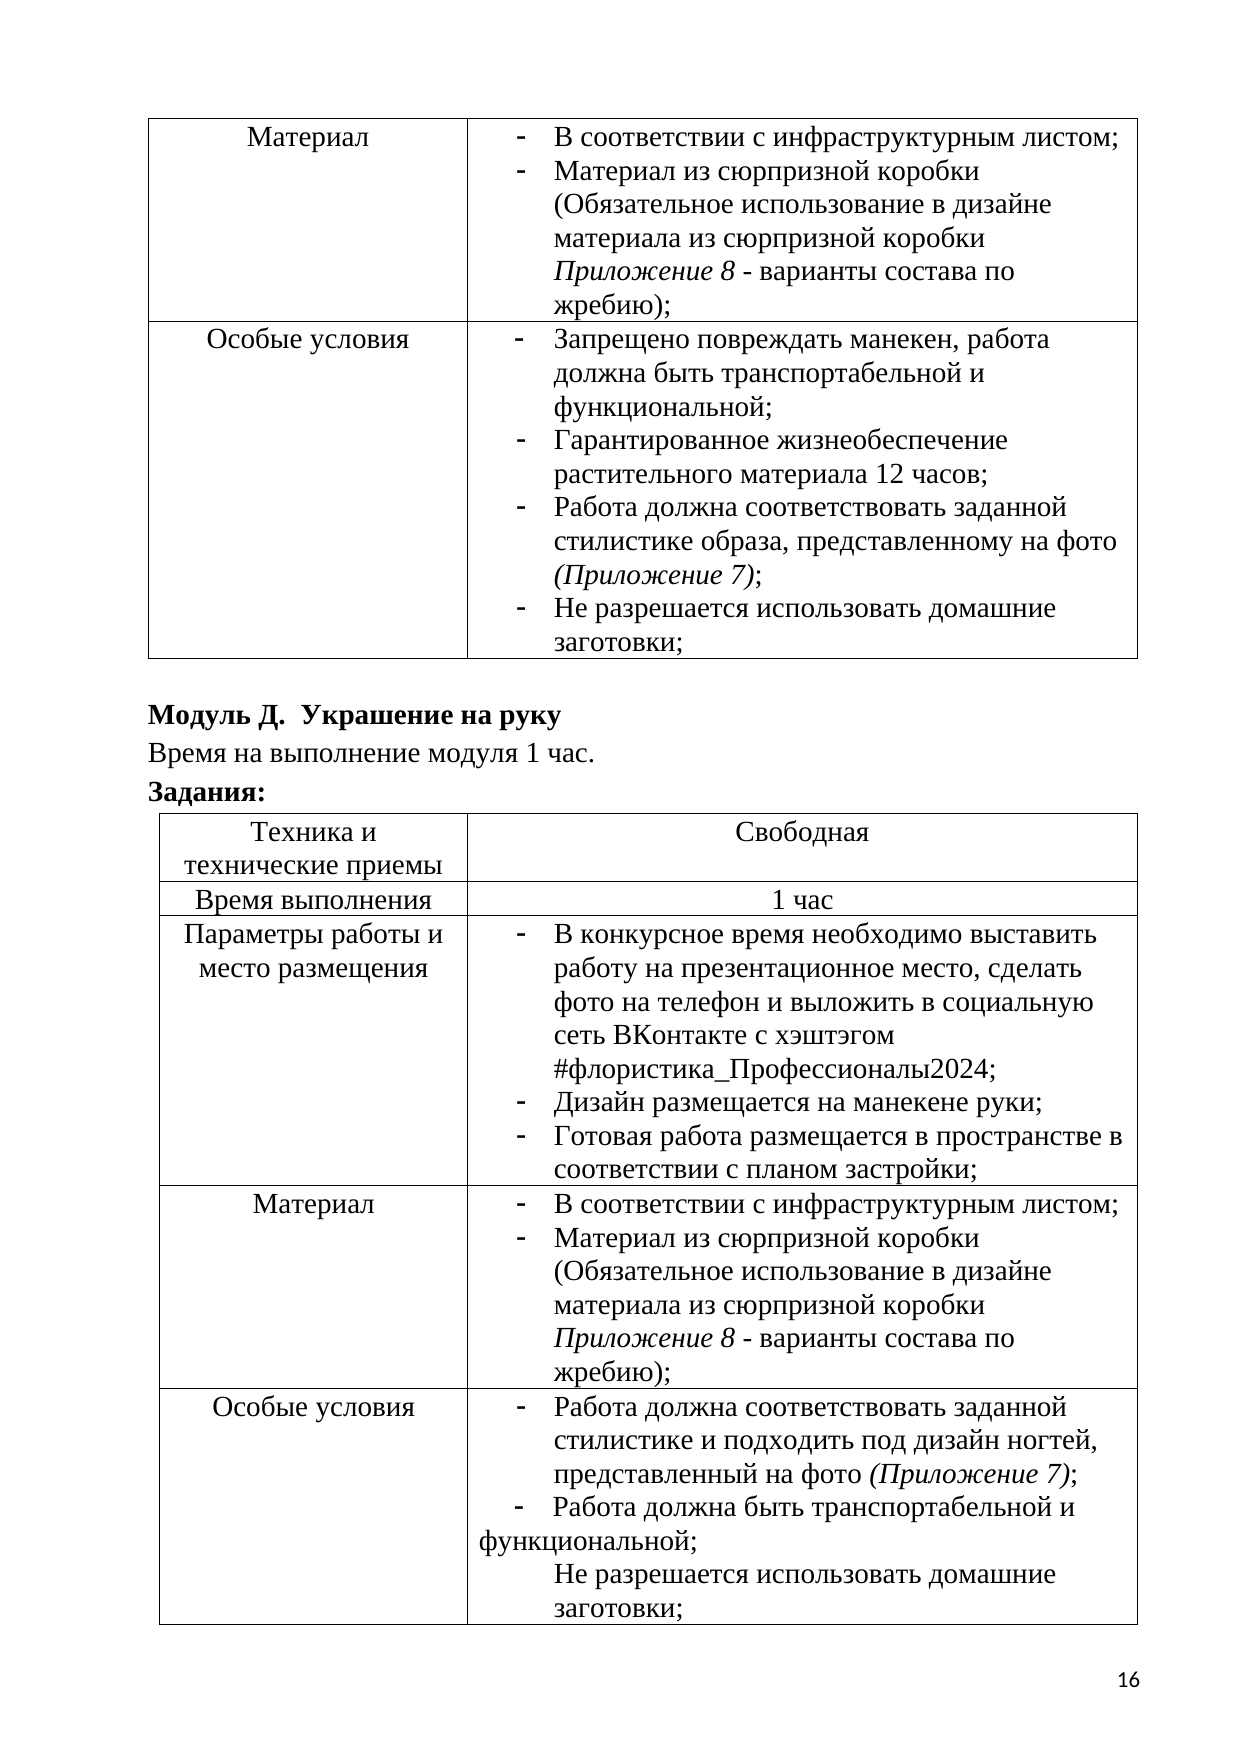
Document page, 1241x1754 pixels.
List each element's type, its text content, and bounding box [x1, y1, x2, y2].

table_cell Материал [149, 119, 467, 321]
table_header Свободная [468, 814, 1137, 881]
table_cell Материал [160, 1186, 467, 1388]
table_cell Особые условия [149, 322, 467, 657]
text Время на выполнение модуля 1 час. [148, 736, 1152, 769]
table_cell В соответствии с инфраструктурным листом; Материал из сюрпризной коробки (Обязательное использование в дизайне материала из сюрпризной коробки Приложение 8 - варианты состава по жребию); [468, 119, 1137, 321]
table_cell 1 час [468, 882, 1137, 915]
table_cell Особые условия [160, 1389, 467, 1624]
table_cell Время выполнения [160, 882, 467, 915]
table_cell В конкурсное время необходимо выставить работу на презентационное место, сделать фото на телефон и выложить в социальную сеть ВКонтакте с хэштэгом #флористика_Профессионалы2024; Дизайн размещается на манекене руки; Готовая работа размещается в пространстве в соответствии с планом застройки; [468, 916, 1137, 1185]
table_header Техника и технические приемы [160, 814, 467, 881]
table_cell Запрещено повреждать манекен, работа должна быть транспортабельной и функциональной; Гарантированное жизнеобеспечение растительного материала 12 часов; Работа должна соответствовать заданной стилистике образа, представленному на фото (Приложение 7); Не разрешается использовать домашние заготовки; [468, 322, 1137, 657]
text Модуль Д. Украшение на руку [148, 697, 1152, 731]
table_cell Работа должна соответствовать заданной стилистике и подходить под дизайн ногтей, представленный на фото (Приложение 7); Работа должна быть транспортабельной и функциональной; Не разрешается использовать домашние заготовки; [468, 1389, 1137, 1624]
table_cell Параметры работы и место размещения [160, 916, 467, 1185]
table_cell В соответствии с инфраструктурным листом; Материал из сюрпризной коробки (Обязательное использование в дизайне материала из сюрпризной коробки Приложение 8 - варианты состава по жребию); [468, 1186, 1137, 1388]
text Задания: [148, 774, 1152, 808]
